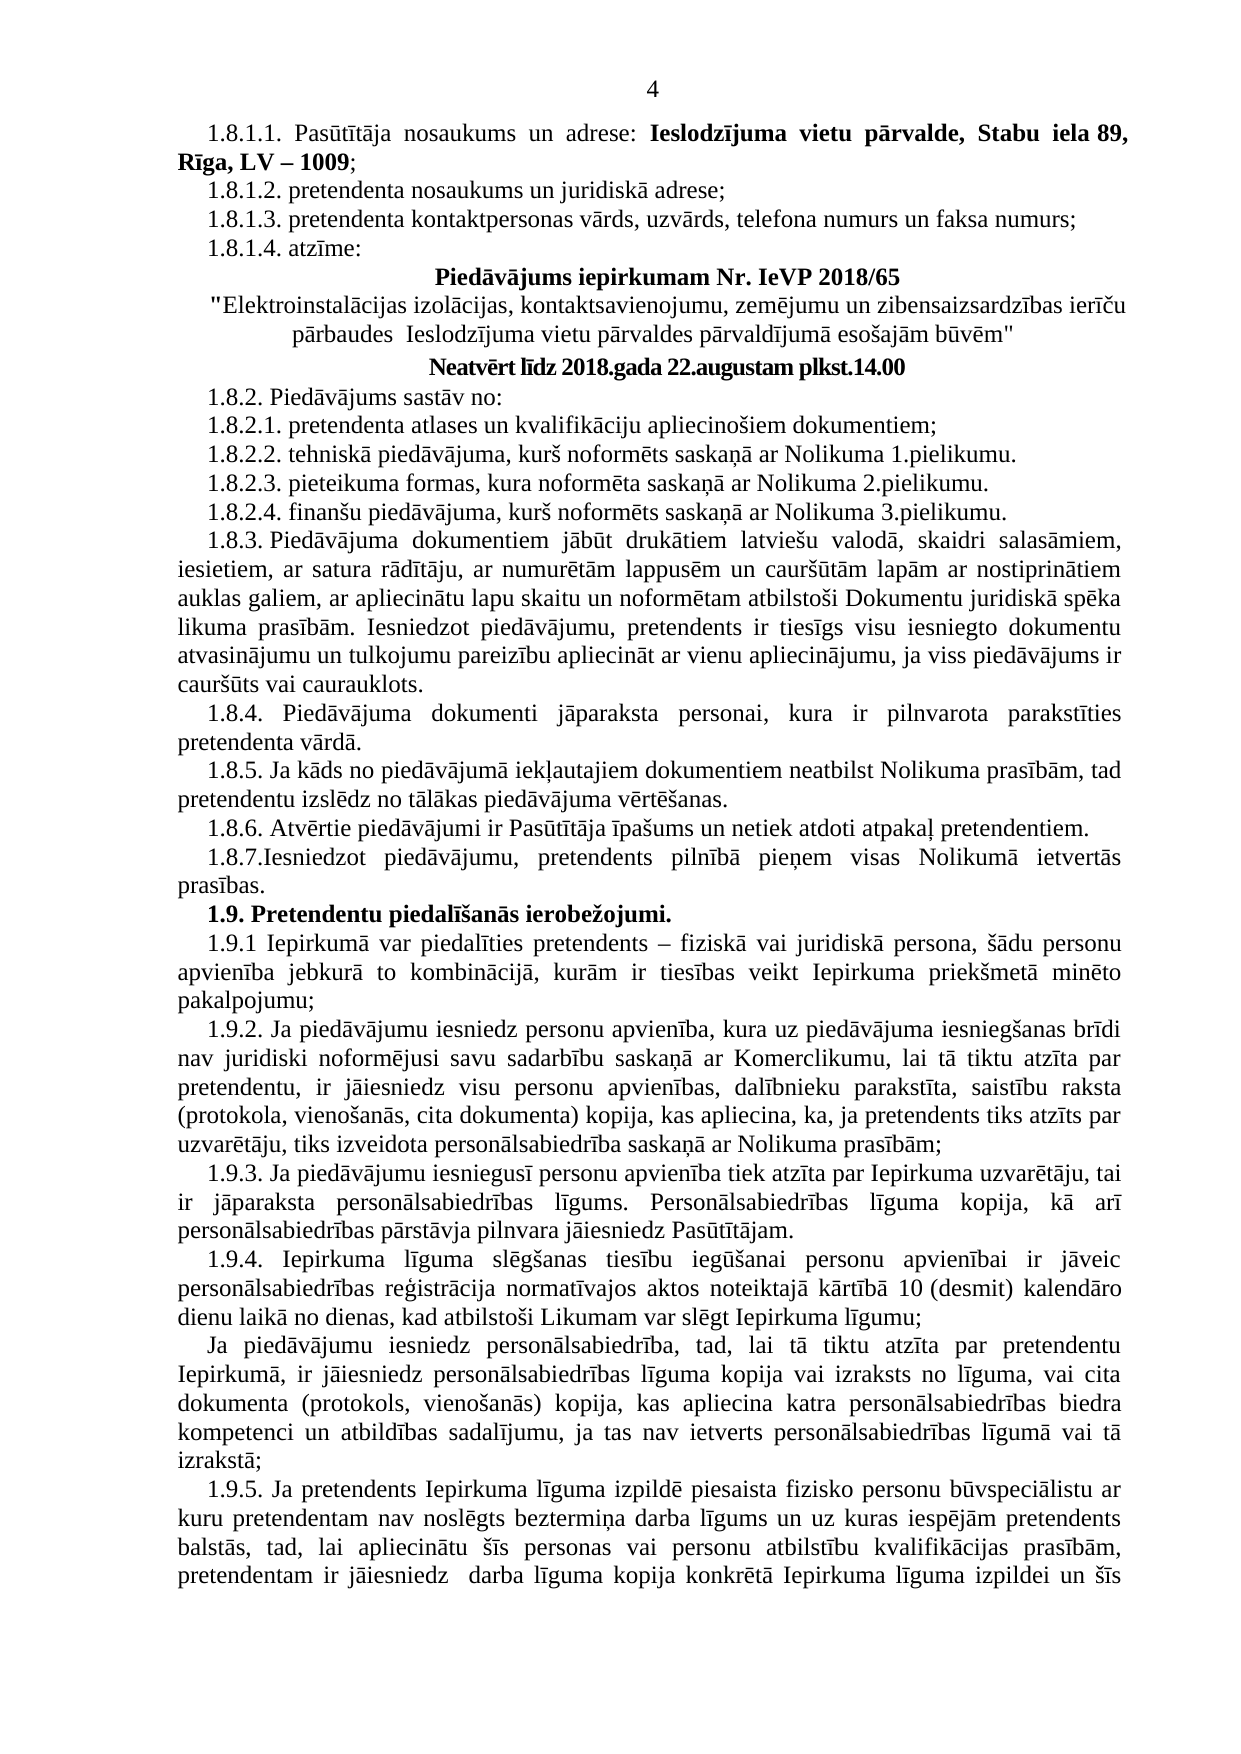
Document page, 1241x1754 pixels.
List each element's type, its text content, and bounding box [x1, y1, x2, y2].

text Neatvērt līdz 2018.gada 22.augustam plkst.14.00 [177, 348, 1128, 382]
text Ja piedāvājumu iesniedz personālsabiedrība, tad, lai tā tiktu atzīta par pretendentu Iepirkumā, ir jāiesniedz personālsabiedrības līguma kopija vai izraksts no līguma, vai cita dokumenta (protokols, vienošanās) kopija, kas apliecina katra personālsabiedrības biedra kompetenci un atbildības sadalījumu, ja tas nav ietverts personālsabiedrības līgumā vai tā izrakstā; [177, 1330, 1122, 1474]
text 1.8.1.2. pretendenta nosaukums un juridiskā adrese; [177, 176, 1128, 204]
text 1.8.2.1. pretendenta atlases un kvalifikāciju apliecinošiem dokumentiem; [177, 410, 1128, 439]
list 1.8.5. Ja kāds no piedāvājumā iekļautajiem dokumentiem neatbilst Nolikuma prasībām, tad pretendentu izslēdz no tālākas piedāvājuma vērtēšanas. [177, 755, 1122, 813]
list 1.8.7.Iesniedzot piedāvājumu, pretendents pilnībā pieņem visas Nolikumā ietvertās prasības. [177, 842, 1122, 899]
list 1.8.4. Piedāvājuma dokumenti jāparaksta personai, kura ir pilnvarota parakstīties pretendenta vārdā. [177, 698, 1122, 755]
text 1.8.1.3. pretendenta kontaktpersonas vārds, uzvārds, telefona numurs un faksa numurs; [177, 204, 1128, 233]
list Piedāvājuma dokumentiem jābūt drukātiem latviešu valodā, skaidri salasāmiem, iesietiem, ar satura rādītāju, ar numurētām lappusēm un cauršūtām lapām ar nostiprinātiem auklas galiem, ar apliecinātu lapu skaitu un noformētam atbilstoši Dokumentu juridiskā spēka likuma prasībām. Iesniedzot piedāvājumu, pretendents ir tiesīgs visu iesniegto dokumentu atvasinājumu un tulkojumu pareizību apliecināt ar vienu apliecinājumu, ja viss piedāvājums ir cauršūts vai caurauklots. [177, 525, 1122, 698]
text 1.8.2. Piedāvājums sastāv no: [177, 382, 1128, 410]
text 1.8.2.2. tehniskā piedāvājuma, kurš noformēts saskaņā ar Nolikuma 1.pielikumu. [177, 439, 1128, 468]
text 1.9.2. Ja piedāvājumu iesniedz personu apvienība, kura uz piedāvājuma iesniegšanas brīdi nav juridiski noformējusi savu sadarbību saskaņā ar Komerclikumu, lai tā tiktu atzīta par pretendentu, ir jāiesniedz visu personu apvienības, dalībnieku parakstīta, saistību raksta (protokola, vienošanās, cita dokumenta) kopija, kas apliecina, ka, ja pretendents tiks atzīts par uzvarētāju, tiks izveidota personālsabiedrība saskaņā ar Nolikuma prasībām; [177, 1014, 1122, 1158]
text 1.8.1.1. Pasūtītāja nosaukums un adrese: Ieslodzījuma vietu pārvalde, Stabu iela 89, Rīga, LV – 1009; [177, 118, 1128, 176]
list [177, 1474, 1122, 1589]
text 1.8.2.3. pieteikuma formas, kura noformēta saskaņā ar Nolikuma 2.pielikumu. [177, 468, 1128, 497]
text Piedāvājums iepirkumam Nr. IeVP 2018/65 [177, 262, 1128, 291]
text "Elektroinstalācijas izolācijas, kontaktsavienojumu, zemējumu un zibensaizsardzības ierīču pārbaudes Ieslodzījuma vietu pārvaldes pārvaldījumā esošajām būvēm" [177, 291, 1128, 348]
list 1.8.6. Atvērtie piedāvājumi ir Pasūtītāja īpašums un netiek atdoti atpakaļ pretendentiem. [177, 813, 1122, 842]
text 1.9.3. Ja piedāvājumu iesniegusī personu apvienība tiek atzīta par Iepirkuma uzvarētāju, tai ir jāparaksta personālsabiedrības līgums. Personālsabiedrības līguma kopija, kā arī personālsabiedrības pārstāvja pilnvara jāiesniedz Pasūtītājam. [177, 1158, 1122, 1244]
list 1.9. Pretendentu piedalīšanās ierobežojumi. [177, 899, 1122, 928]
text 1.9.1 Iepirkumā var piedalīties pretendents – fiziskā vai juridiskā persona, šādu personu apvienība jebkurā to kombinācijā, kurām ir tiesības veikt Iepirkuma priekšmetā minēto pakalpojumu; [177, 928, 1122, 1014]
text 1.9.4. Iepirkuma līguma slēgšanas tiesību iegūšanai personu apvienībai ir jāveic personālsabiedrības reģistrācija normatīvajos aktos noteiktajā kārtībā 10 (desmit) kalendāro dienu laikā no dienas, kad atbilstoši Likumam var slēgt Iepirkuma līgumu; [177, 1244, 1122, 1330]
text 1.8.1.4. atzīme: [177, 233, 1128, 262]
text 1.8.2.4. finanšu piedāvājuma, kurš noformēts saskaņā ar Nolikuma 3.pielikumu. [177, 497, 1128, 525]
